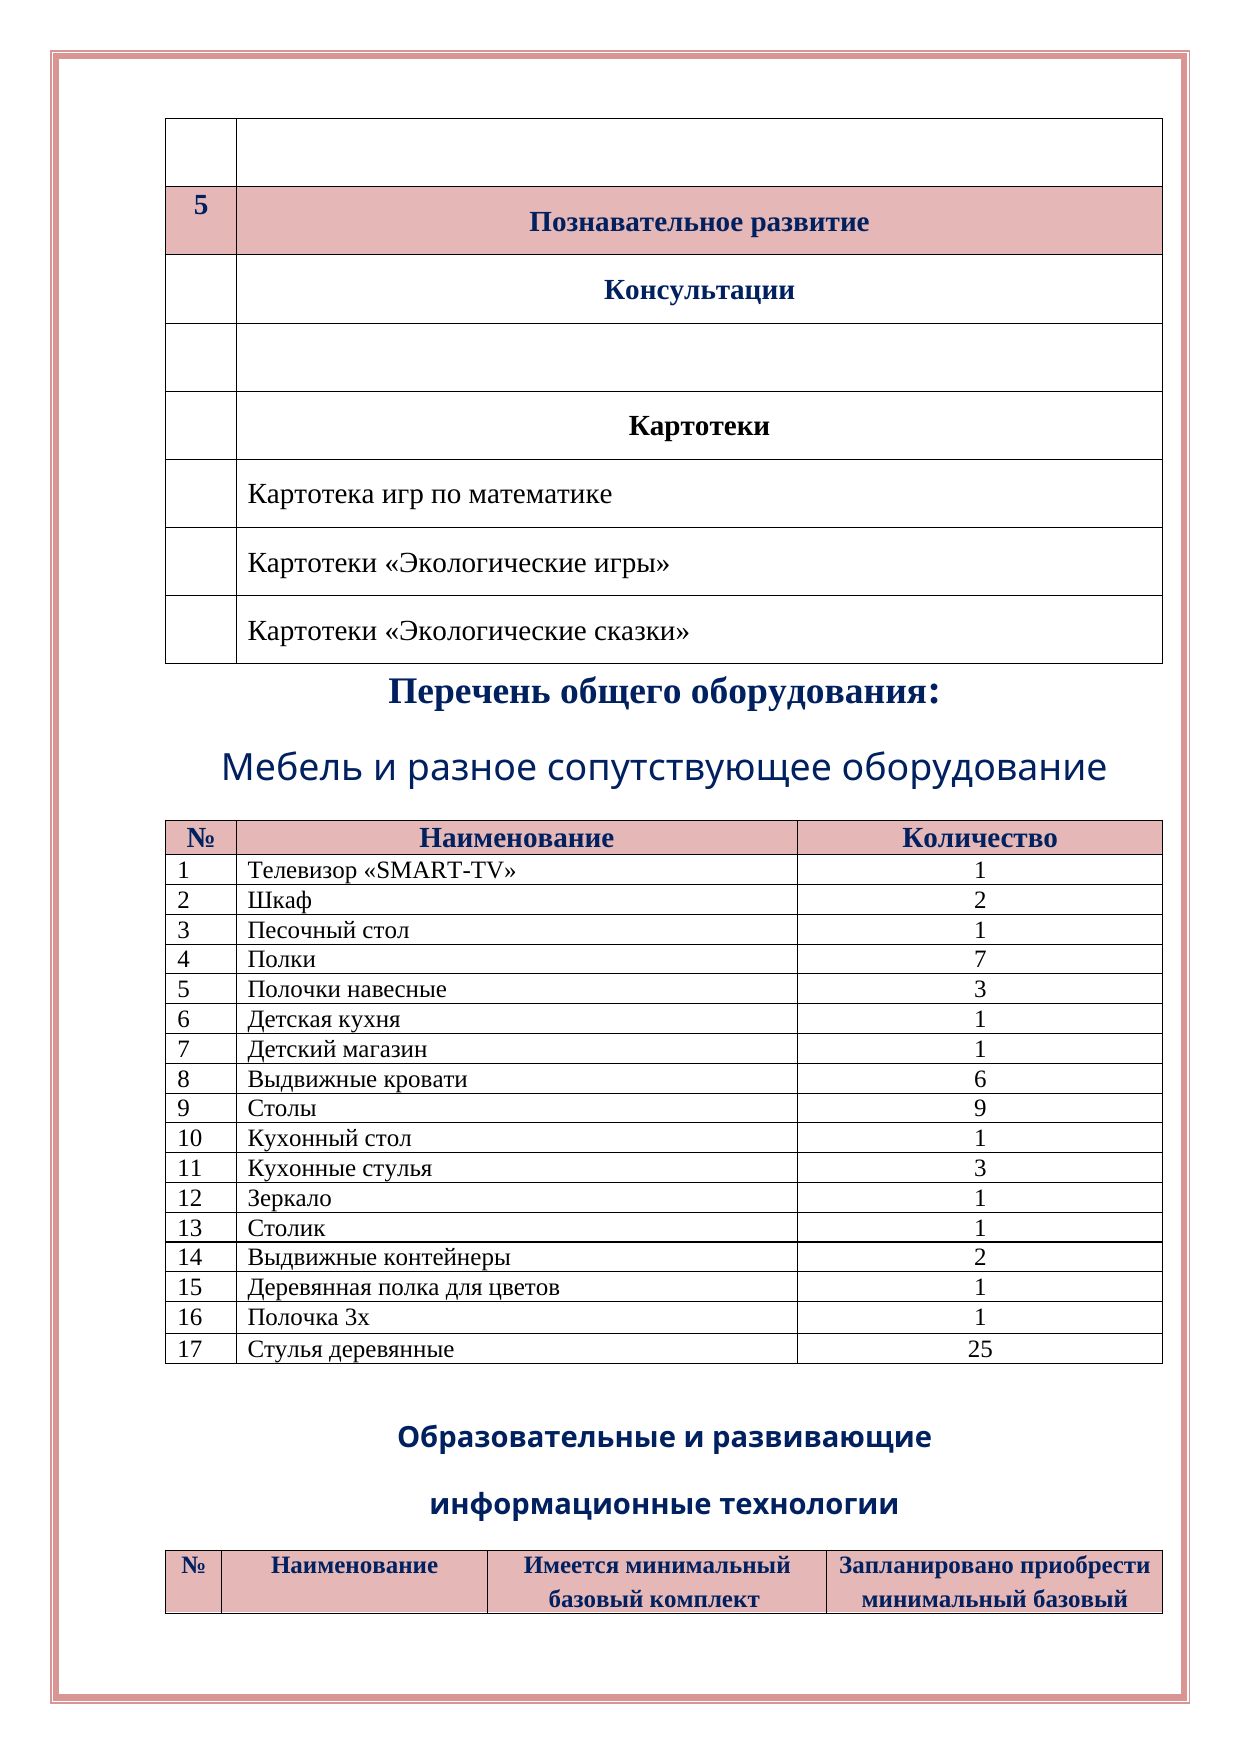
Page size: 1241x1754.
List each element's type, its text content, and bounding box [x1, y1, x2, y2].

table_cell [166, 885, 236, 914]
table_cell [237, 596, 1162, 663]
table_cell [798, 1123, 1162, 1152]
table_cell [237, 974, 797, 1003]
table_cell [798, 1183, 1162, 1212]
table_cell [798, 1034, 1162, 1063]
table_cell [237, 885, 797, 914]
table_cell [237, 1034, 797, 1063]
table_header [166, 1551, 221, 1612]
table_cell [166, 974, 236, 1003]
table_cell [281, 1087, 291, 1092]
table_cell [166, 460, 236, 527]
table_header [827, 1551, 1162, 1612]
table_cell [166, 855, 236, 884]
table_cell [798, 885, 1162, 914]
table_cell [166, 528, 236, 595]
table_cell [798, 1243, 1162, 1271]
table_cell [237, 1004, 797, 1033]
text информационные технологии [177, 1483, 1152, 1523]
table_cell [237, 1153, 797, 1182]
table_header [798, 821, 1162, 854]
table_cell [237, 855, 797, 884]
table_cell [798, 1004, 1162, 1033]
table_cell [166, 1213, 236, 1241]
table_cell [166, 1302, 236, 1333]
text Мебель и разное сопутствующее оборудование [177, 740, 1152, 791]
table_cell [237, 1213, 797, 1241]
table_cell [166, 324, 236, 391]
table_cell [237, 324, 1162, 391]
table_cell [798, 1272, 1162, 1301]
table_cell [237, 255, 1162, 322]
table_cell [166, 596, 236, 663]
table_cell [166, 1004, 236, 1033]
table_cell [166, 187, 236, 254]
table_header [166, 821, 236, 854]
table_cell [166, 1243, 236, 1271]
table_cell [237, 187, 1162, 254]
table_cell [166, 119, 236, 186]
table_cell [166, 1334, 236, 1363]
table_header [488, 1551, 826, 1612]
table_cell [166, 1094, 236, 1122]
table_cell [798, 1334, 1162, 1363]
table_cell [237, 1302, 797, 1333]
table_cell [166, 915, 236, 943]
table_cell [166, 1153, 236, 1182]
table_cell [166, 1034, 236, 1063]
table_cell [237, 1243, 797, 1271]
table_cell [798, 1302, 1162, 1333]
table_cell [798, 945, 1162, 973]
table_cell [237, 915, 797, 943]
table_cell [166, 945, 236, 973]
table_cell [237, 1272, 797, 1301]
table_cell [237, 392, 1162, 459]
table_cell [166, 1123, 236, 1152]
text Образовательные и развивающие [177, 1417, 1152, 1456]
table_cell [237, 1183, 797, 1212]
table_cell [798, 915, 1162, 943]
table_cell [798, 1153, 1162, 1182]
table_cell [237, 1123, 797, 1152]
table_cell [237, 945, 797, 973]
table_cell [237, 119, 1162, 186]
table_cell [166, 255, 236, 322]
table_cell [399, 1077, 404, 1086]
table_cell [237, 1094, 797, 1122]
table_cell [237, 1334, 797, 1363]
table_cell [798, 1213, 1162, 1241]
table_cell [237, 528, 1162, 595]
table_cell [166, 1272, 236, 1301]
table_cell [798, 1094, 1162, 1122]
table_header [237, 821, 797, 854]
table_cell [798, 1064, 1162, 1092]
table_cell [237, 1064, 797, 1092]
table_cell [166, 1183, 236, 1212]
text Перечень общего оборудования: [177, 664, 1152, 712]
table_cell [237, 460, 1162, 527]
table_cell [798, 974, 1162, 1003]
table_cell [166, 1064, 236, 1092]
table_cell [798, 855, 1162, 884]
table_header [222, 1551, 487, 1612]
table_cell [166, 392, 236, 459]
